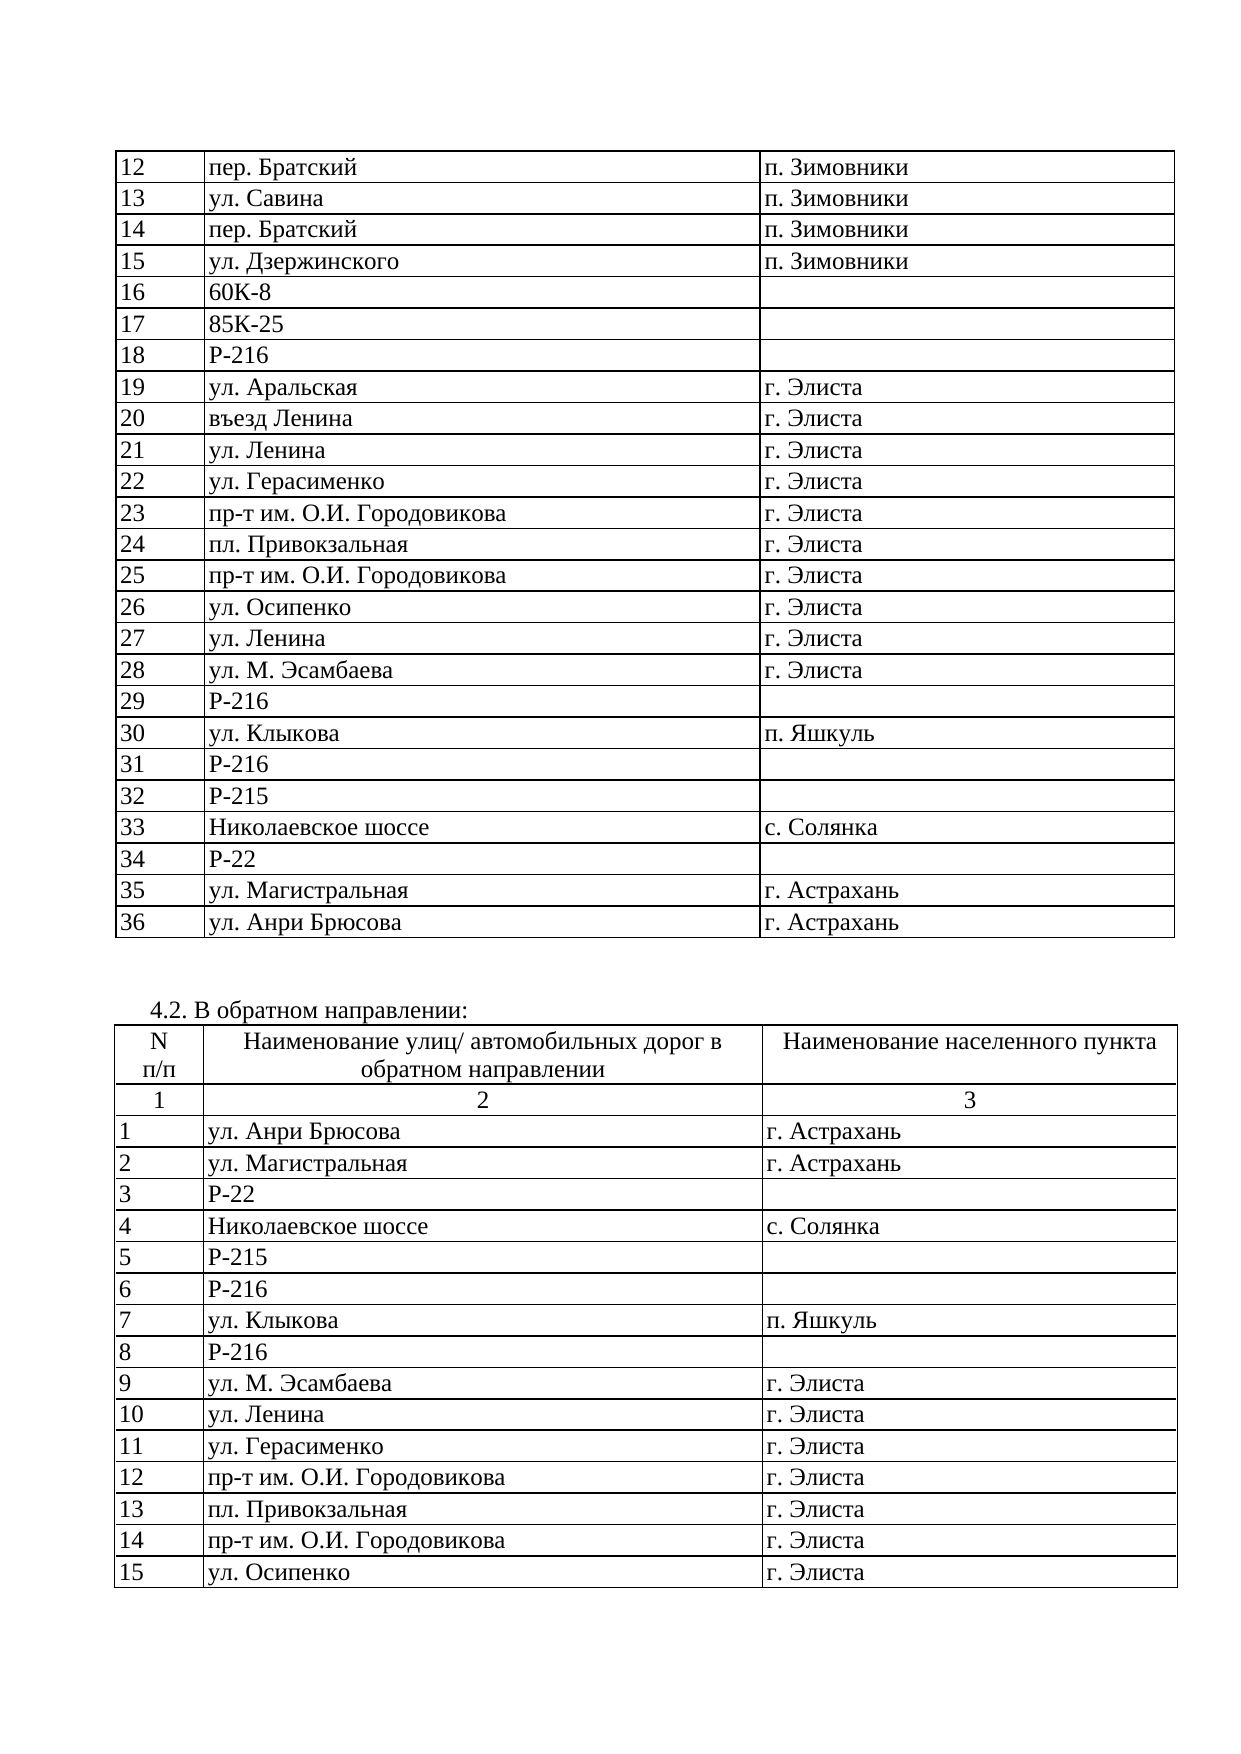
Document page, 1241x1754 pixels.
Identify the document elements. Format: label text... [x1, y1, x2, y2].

table_cell 32 [117, 781, 204, 811]
table_cell 24 [117, 529, 204, 559]
table_cell Р-22 [205, 844, 759, 873]
table_cell [761, 340, 1174, 370]
table_cell 29 [117, 686, 204, 716]
table_cell пр-т им. О.И. Городовикова [204, 1525, 762, 1555]
table_cell 3 [763, 1083, 1177, 1115]
table_cell 35 [117, 875, 204, 905]
table_cell Р-216 [205, 686, 759, 716]
table_cell 9 [115, 1368, 203, 1398]
table_cell г. Элиста [761, 466, 1174, 496]
table_cell 13 [115, 1493, 203, 1524]
table_cell пр-т им. О.И. Городовикова [205, 498, 759, 527]
table_cell п. Зимовники [761, 152, 1174, 181]
table_cell ул. Дзержинского [205, 246, 759, 276]
table_cell 2 [115, 1147, 203, 1178]
table_cell г. Элиста [763, 1366, 1177, 1398]
table_cell 23 [117, 498, 204, 527]
table_cell 15 [115, 1556, 203, 1587]
table_cell ул. Осипенко [205, 592, 759, 622]
table_cell 11 [115, 1430, 203, 1461]
table_cell г. Элиста [761, 403, 1174, 433]
table_cell 25 [117, 561, 204, 590]
table_cell с. Солянка [761, 812, 1174, 842]
table_cell 1 [115, 1084, 203, 1115]
table_cell г. Элиста [761, 561, 1174, 590]
table_cell г. Элиста [761, 529, 1174, 559]
table_cell ул. Клыкова [204, 1305, 762, 1335]
table_cell г. Элиста [761, 655, 1174, 685]
table_cell пер. Братский [205, 215, 759, 244]
table_cell 7 [115, 1305, 203, 1335]
table_cell ул. Савина [205, 183, 759, 213]
table_header Наименование населенного пункта [763, 1026, 1177, 1083]
table_cell ул. Ленина [205, 623, 759, 653]
table_cell п. Зимовники [761, 246, 1174, 276]
table_cell ул. Анри Брюсова [204, 1116, 762, 1146]
table_header Наименование улиц/ автомобильных дорог в обратном направлении [204, 1026, 762, 1083]
table_cell пер. Братский [205, 152, 759, 181]
table_cell 3 [115, 1179, 203, 1209]
table_cell ул. Ленина [204, 1400, 762, 1429]
table_cell Р-215 [205, 781, 759, 811]
table_cell 60К-8 [205, 277, 759, 307]
table_cell 12 [117, 152, 204, 181]
table_cell 36 [117, 907, 204, 936]
table_cell 16 [117, 277, 204, 307]
table_cell Р-216 [205, 340, 759, 370]
table_cell пр-т им. О.И. Городовикова [205, 561, 759, 590]
table_cell Р-216 [204, 1337, 762, 1366]
table_cell 34 [117, 844, 204, 873]
table_cell 28 [117, 655, 204, 685]
table_cell п. Зимовники [761, 215, 1174, 244]
table_cell 1 [115, 1116, 203, 1146]
table_cell 6 [115, 1273, 203, 1303]
table_cell г. Элиста [763, 1398, 1177, 1429]
table_cell пл. Привокзальная [205, 529, 759, 559]
table_cell 26 [117, 592, 204, 622]
table_cell ул. М. Эсамбаева [204, 1368, 762, 1398]
table_cell пр-т им. О.И. Городовикова [204, 1462, 762, 1492]
table_cell 4 [115, 1210, 203, 1241]
table_cell пл. Привокзальная [204, 1494, 762, 1524]
table_cell г. Астрахань [763, 1115, 1177, 1146]
table_cell г. Элиста [761, 592, 1174, 622]
table_cell ул. Анри Брюсова [205, 907, 759, 936]
table_cell г. Элиста [763, 1524, 1177, 1555]
table_cell ул. Ленина [205, 435, 759, 464]
table_cell 22 [117, 466, 204, 496]
table_cell ул. М. Эсамбаева [205, 655, 759, 685]
table_cell 15 [117, 246, 204, 276]
table_cell [763, 1335, 1177, 1366]
table_cell г. Элиста [763, 1555, 1177, 1587]
table_cell ул. Клыкова [205, 718, 759, 748]
table_cell [761, 277, 1174, 307]
table_cell г. Астрахань [761, 875, 1174, 905]
table_cell Р-215 [204, 1242, 762, 1272]
table_cell с. Солянка [763, 1209, 1177, 1241]
table_cell Р-216 [205, 749, 759, 779]
table_cell 33 [117, 812, 204, 842]
table_cell 21 [117, 435, 204, 464]
table_cell 20 [117, 403, 204, 433]
table_cell ул. Герасименко [204, 1431, 762, 1461]
table_cell ул. Магистральная [204, 1148, 762, 1178]
table_cell 8 [115, 1336, 203, 1366]
table_cell 5 [115, 1242, 203, 1272]
text 4.2. В обратном направлении: [150, 996, 1090, 1024]
table_cell [763, 1241, 1177, 1272]
table_cell г. Элиста [761, 498, 1174, 527]
table_cell 17 [117, 309, 204, 339]
table_cell г. Элиста [761, 435, 1174, 464]
table_cell 31 [117, 749, 204, 779]
table_cell г. Астрахань [761, 907, 1174, 936]
table_cell Николаевское шоссе [204, 1211, 762, 1241]
table_header N п/п [115, 1026, 203, 1083]
table_cell въезд Ленина [205, 403, 759, 433]
table_cell г. Элиста [763, 1429, 1177, 1461]
table_cell Р-22 [204, 1179, 762, 1209]
table_cell ул. Магистральная [205, 875, 759, 905]
table_cell ул. Герасименко [205, 466, 759, 496]
table_cell п. Яшкуль [763, 1304, 1177, 1335]
table_cell г. Элиста [763, 1461, 1177, 1492]
table_cell [763, 1178, 1177, 1209]
table_cell 30 [117, 718, 204, 748]
table_cell г. Астрахань [763, 1146, 1177, 1178]
table_cell [761, 749, 1174, 779]
table_cell [763, 1272, 1177, 1303]
table_cell 14 [117, 215, 204, 244]
table_cell Р-216 [204, 1274, 762, 1303]
table_cell ул. Осипенко [204, 1557, 762, 1587]
table_cell 10 [115, 1399, 203, 1429]
table_cell 12 [115, 1462, 203, 1492]
table_cell [761, 844, 1174, 873]
table_cell г. Элиста [761, 623, 1174, 653]
table_cell 2 [204, 1085, 762, 1115]
table_cell [761, 309, 1174, 339]
table_cell [761, 686, 1174, 716]
table_cell г. Элиста [761, 372, 1174, 402]
table_cell 85К-25 [205, 309, 759, 339]
table_cell Николаевское шоссе [205, 812, 759, 842]
table_cell п. Зимовники [761, 183, 1174, 213]
table_cell ул. Аральская [205, 372, 759, 402]
table_cell 19 [117, 372, 204, 402]
table_cell 18 [117, 340, 204, 370]
table_cell 27 [117, 623, 204, 653]
table_cell п. Яшкуль [761, 718, 1174, 748]
table_cell г. Элиста [763, 1492, 1177, 1524]
table_cell 14 [115, 1525, 203, 1555]
table_cell 13 [117, 183, 204, 213]
table_cell [761, 781, 1174, 811]
